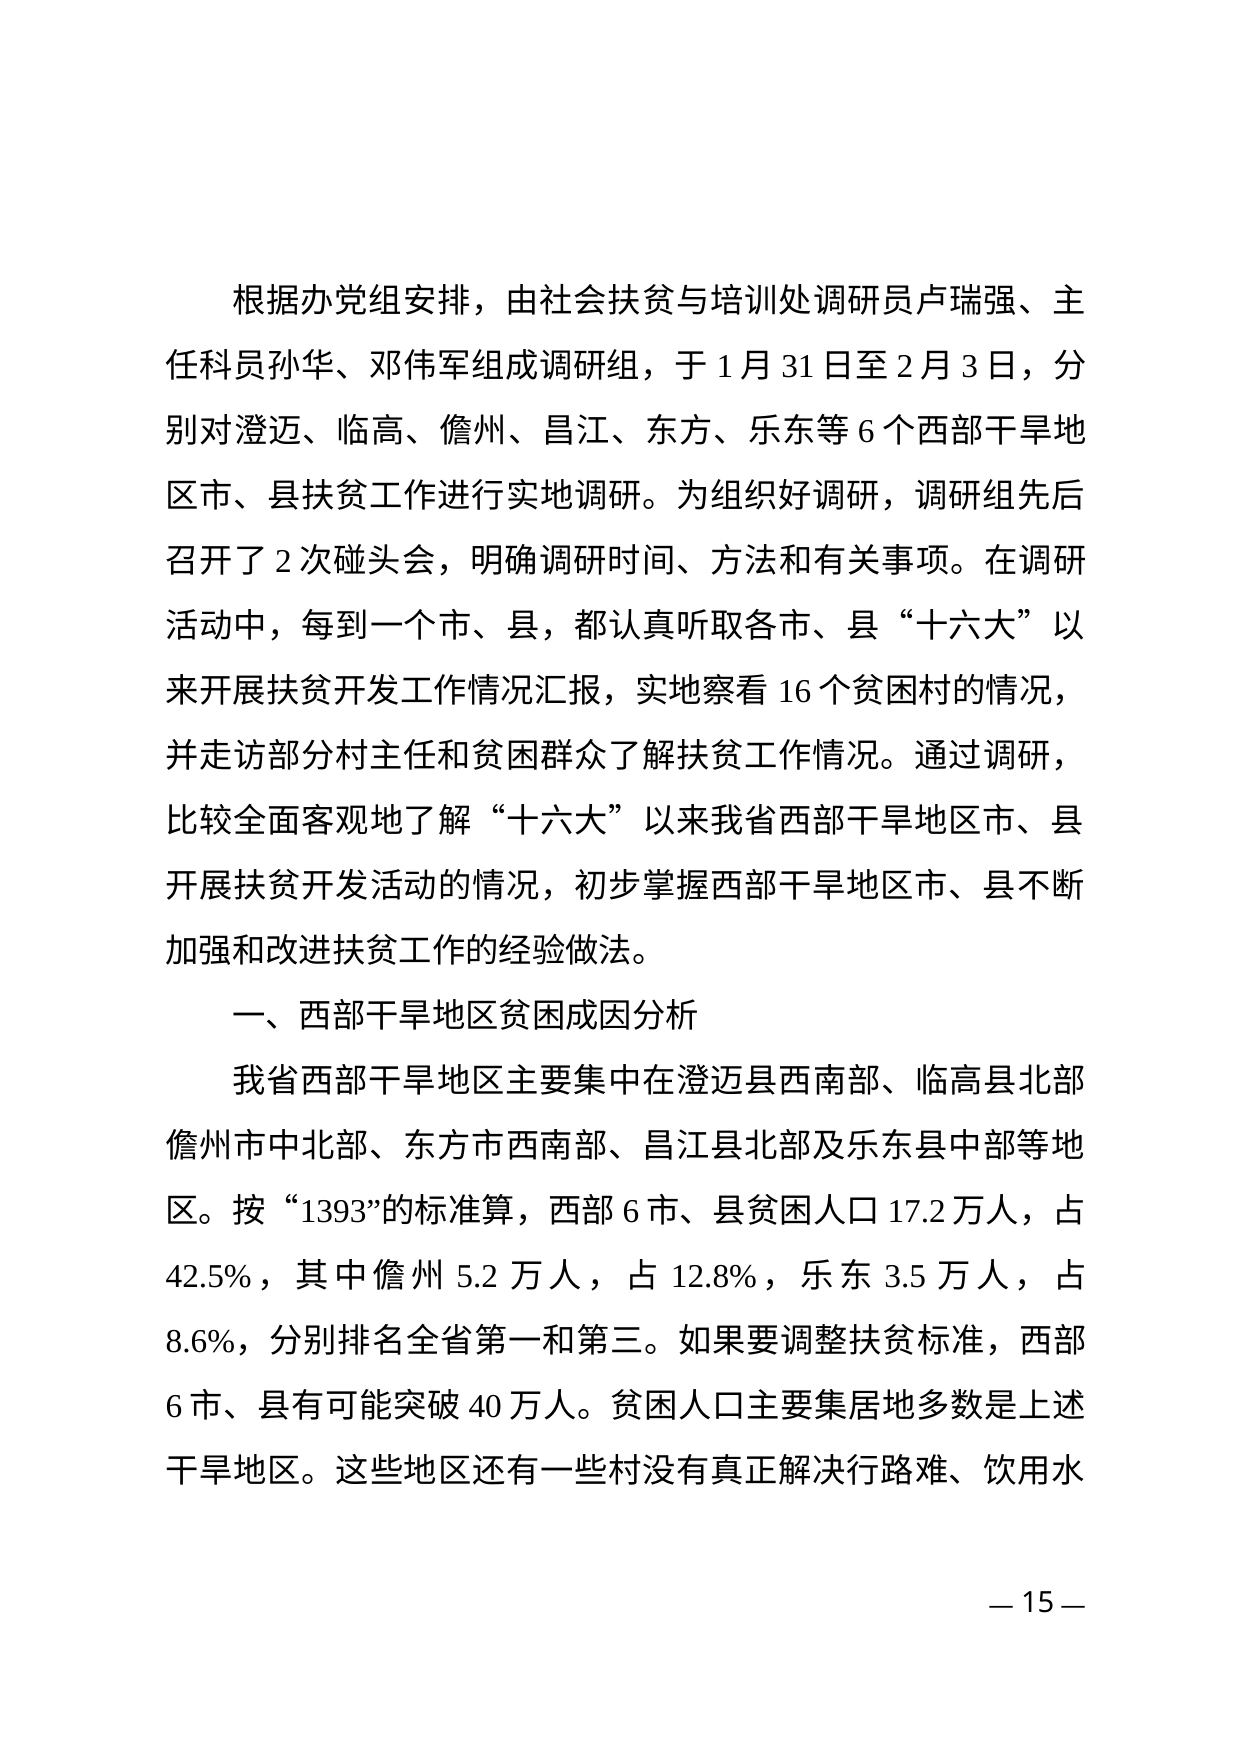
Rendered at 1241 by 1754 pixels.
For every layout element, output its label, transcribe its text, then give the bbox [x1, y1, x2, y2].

text 一、西部干旱地区贫困成因分析 [165, 980, 1087, 1045]
text 根据办党组安排，由社会扶贫与培训处调研员卢瑞强、主任科员孙华、邓伟军组成调研组，于1月31日至2月3日，分别对澄迈、临高、儋州、昌江、东方、乐东等6个西部干旱地区市、县扶贫工作进行实地调研。为组织好调研，调研组先后召开了2次碰头会，明确调研时间、方法和有关事项。在调研活动中，每到一个市、县，都认真听取各市、县“十六大”以来开展扶贫开发工作情况汇报，实地察看16个贫困村的情况，并走访部分村主任和贫困群众了解扶贫工作情况。通过调研，比较全面客观地了解“十六大”以来我省西部干旱地区市、县开展扶贫开发活动的情况，初步掌握西部干旱地区市、县不断加强和改进扶贫工作的经验做法。 [165, 265, 1087, 980]
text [165, 1045, 1087, 1500]
